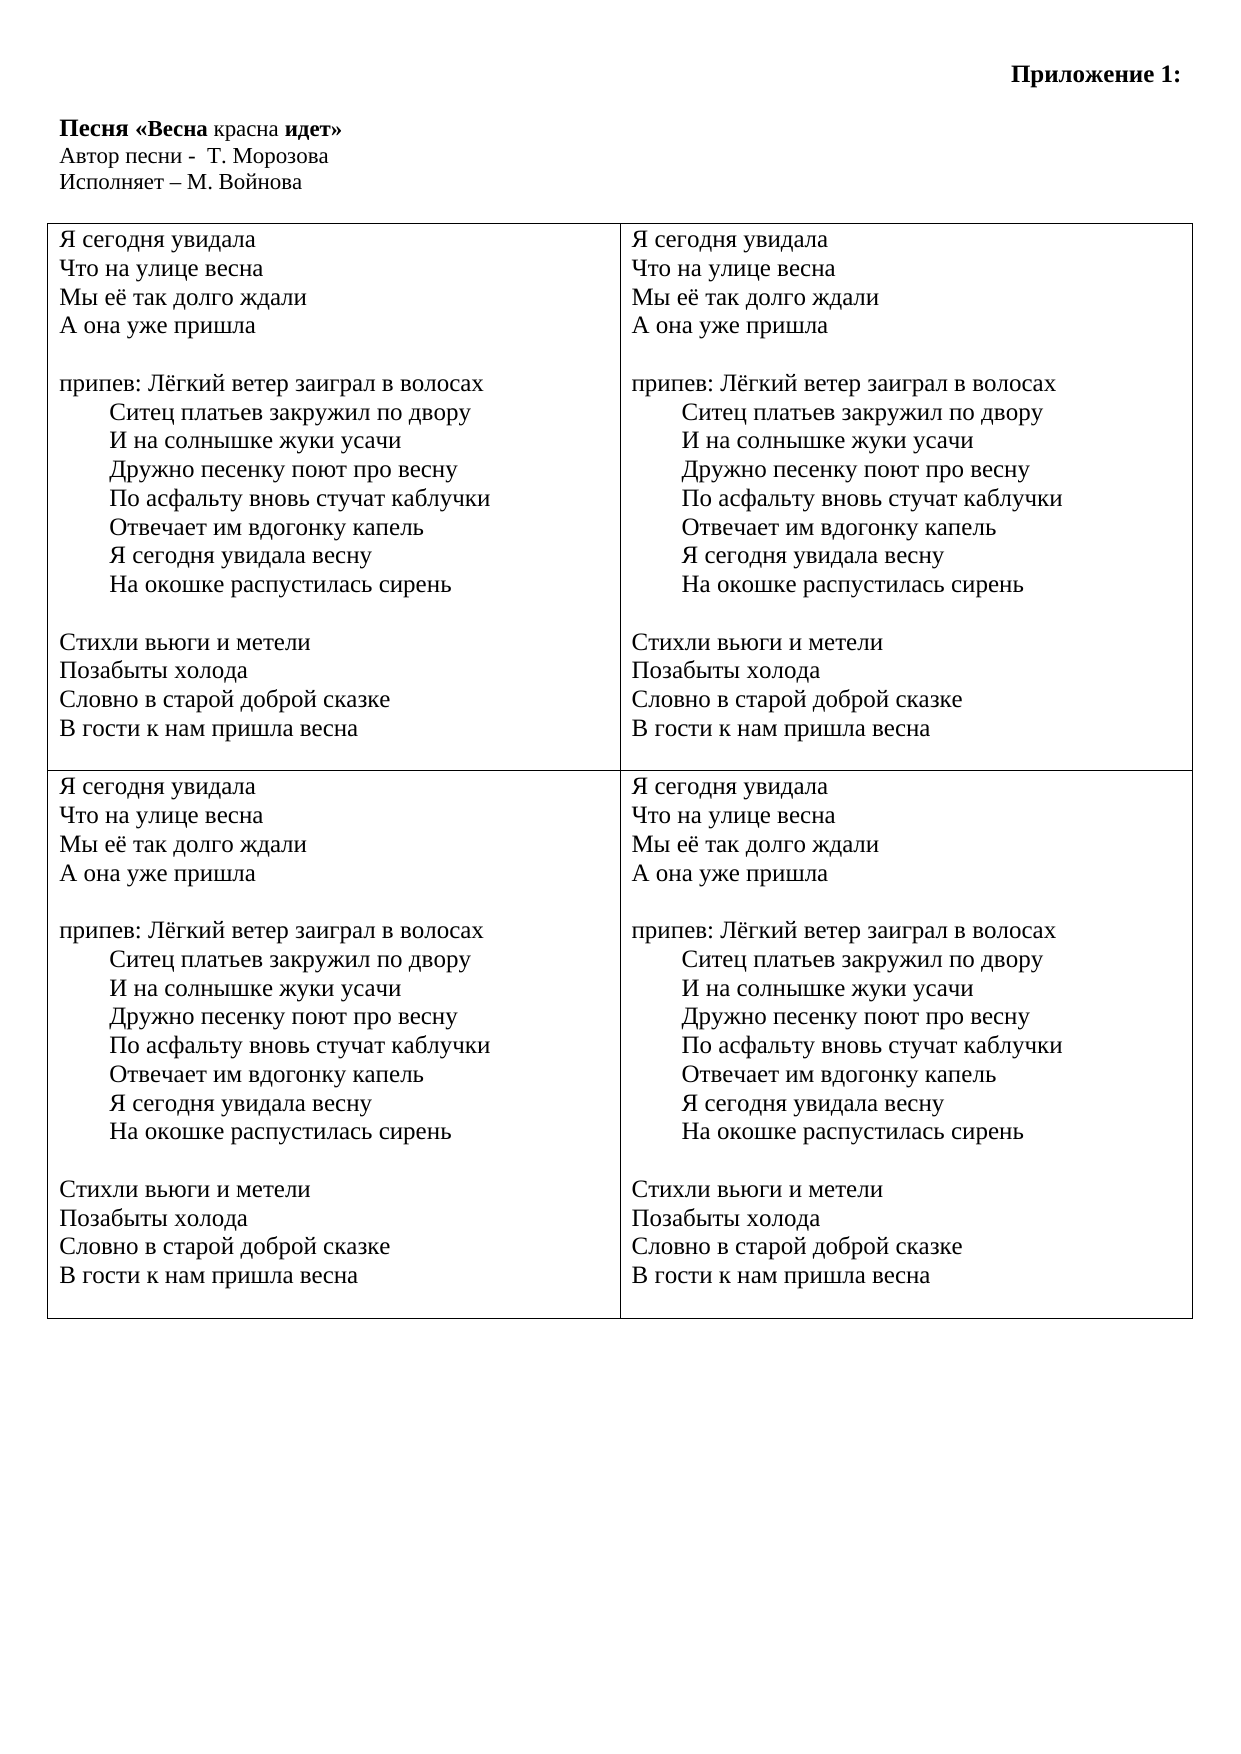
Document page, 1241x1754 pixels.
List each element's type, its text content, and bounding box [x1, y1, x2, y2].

table_header Я сегодня увидала Что на улице весна Мы её так долго ждали А она уже пришла припев: Лёгкий ветер заиграл в волосах Ситец платьев закружил по двору И на солнышке жуки усачи Дружно песенку поют про весну По асфальту вновь стучат каблучки Отвечает им вдогонку капель Я сегодня увидала весну На окошке распустилась сирень Стихли вьюги и метели Позабыты холода Словно в старой доброй сказке В гости к нам пришла весна [621, 224, 1192, 770]
table_cell Я сегодня увидала Что на улице весна Мы её так долго ждали А она уже пришла припев: Лёгкий ветер заиграл в волосах Ситец платьев закружил по двору И на солнышке жуки усачи Дружно песенку поют про весну По асфальту вновь стучат каблучки Отвечает им вдогонку капель Я сегодня увидала весну На окошке распустилась сирень Стихли вьюги и метели Позабыты холода Словно в старой доброй сказке В гости к нам пришла весна [48, 771, 620, 1318]
text Автор песни - Т. Морозова [59, 142, 1181, 168]
text Исполняет – М. Войнова [59, 168, 1181, 194]
table_cell Я сегодня увидала Что на улице весна Мы её так долго ждали А она уже пришла припев: Лёгкий ветер заиграл в волосах Ситец платьев закружил по двору И на солнышке жуки усачи Дружно песенку поют про весну По асфальту вновь стучат каблучки Отвечает им вдогонку капель Я сегодня увидала весну На окошке распустилась сирень Стихли вьюги и метели Позабыты холода Словно в старой доброй сказке В гости к нам пришла весна [621, 771, 1192, 1318]
text Приложение 1: [59, 59, 1181, 88]
table_header Я сегодня увидала Что на улице весна Мы её так долго ждали А она уже пришла припев: Лёгкий ветер заиграл в волосах Ситец платьев закружил по двору И на солнышке жуки усачи Дружно песенку поют про весну По асфальту вновь стучат каблучки Отвечает им вдогонку капель Я сегодня увидала весну На окошке распустилась сирень Стихли вьюги и метели Позабыты холода Словно в старой доброй сказке В гости к нам пришла весна [48, 224, 620, 770]
text Песня «Весна красна идет» [59, 113, 1181, 142]
